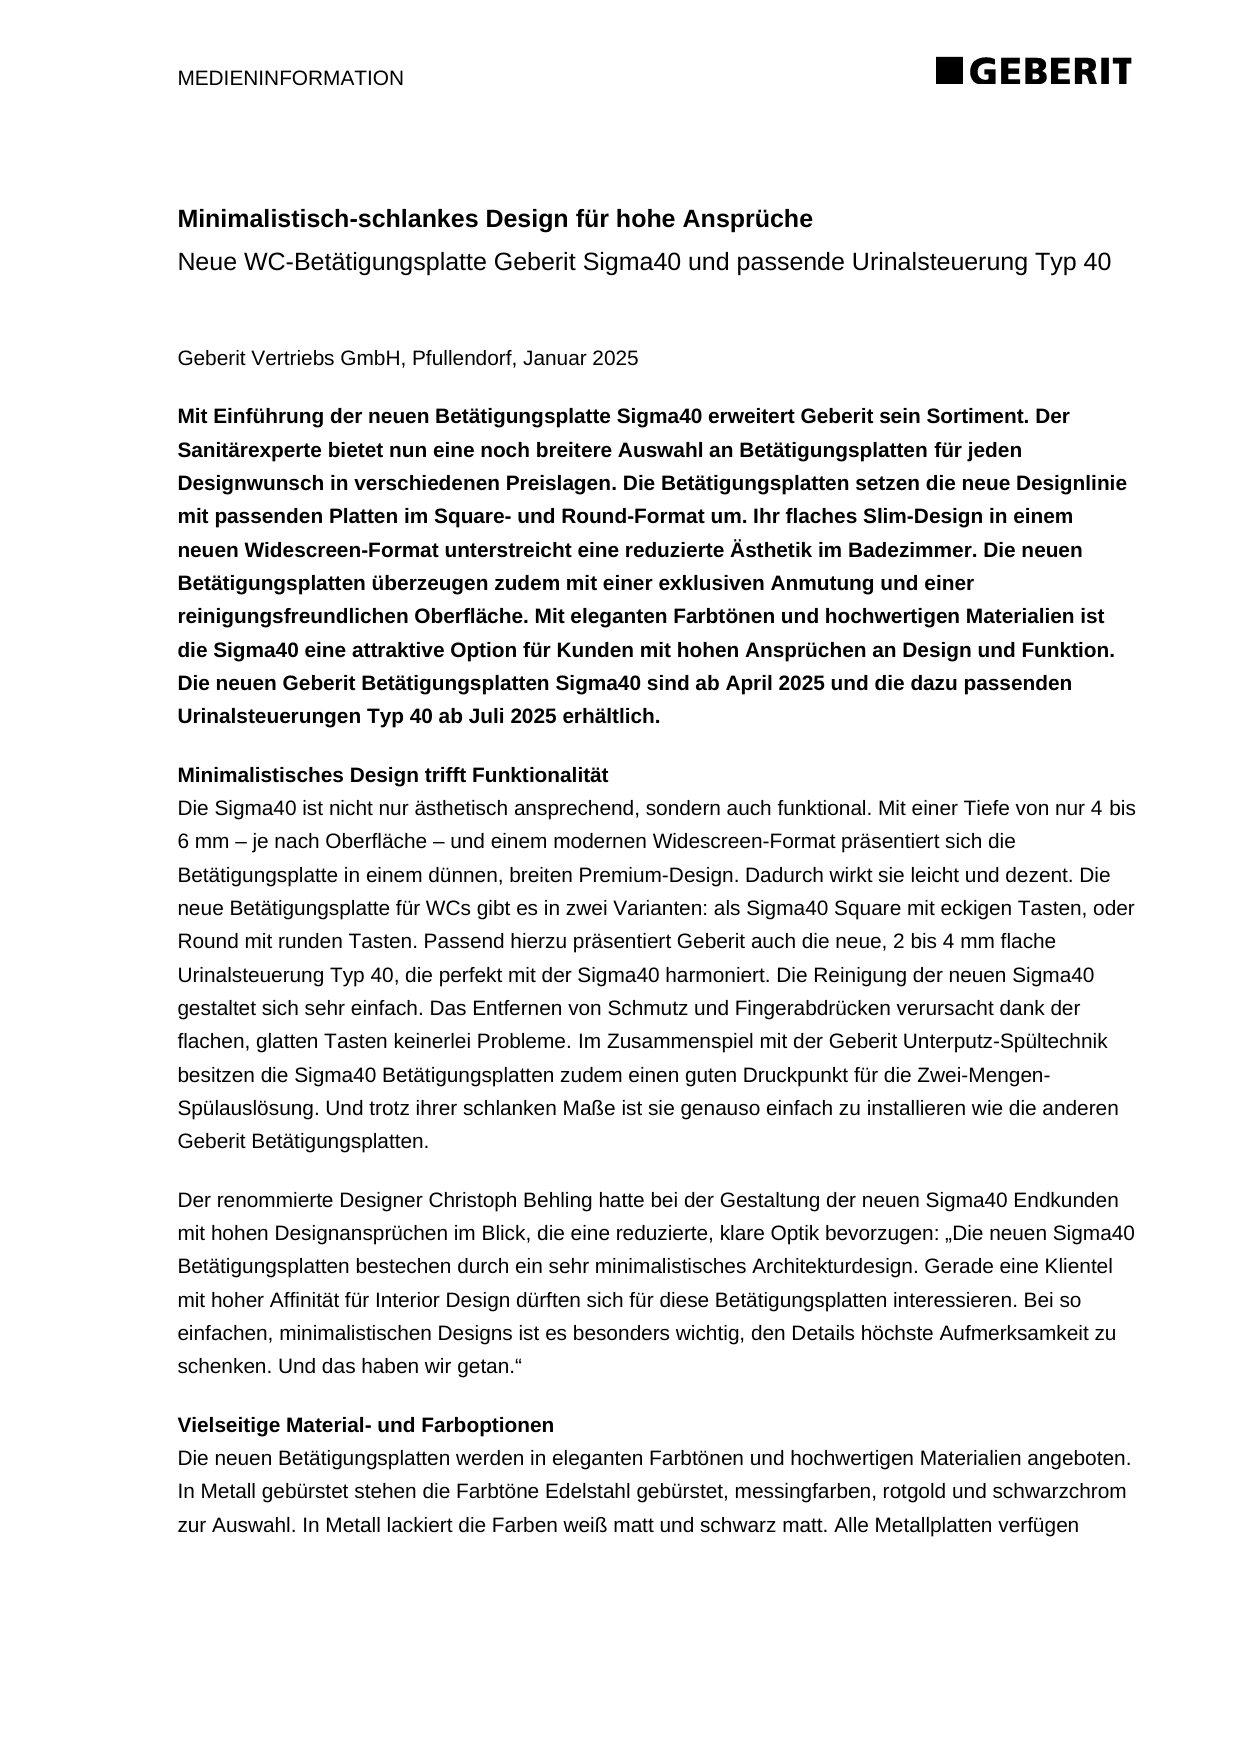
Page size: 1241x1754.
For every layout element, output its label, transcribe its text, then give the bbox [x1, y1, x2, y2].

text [177, 1406, 1137, 1539]
text Minimalistisch-schlankes Design für hohe Ansprüche [177, 204, 1137, 233]
text Minimalistisches Design trifft Funktionalität Die Sigma40 ist nicht nur ästhetisch ansprechend, sondern auch funktional. Mit einer Tiefe von nur 4 bis 6 mm – je nach Oberfläche – und einem modernen Widescreen-Format präsentiert sich die Betätigungsplatte in einem dünnen, breiten Premium-Design. Dadurch wirkt sie leicht und dezent. Die neue Betätigungsplatte für WCs gibt es in zwei Varianten: als Sigma40 Square mit eckigen Tasten, oder Round mit runden Tasten. Passend hierzu präsentiert Geberit auch die neue, 2 bis 4 mm flache Urinalsteuerung Typ 40, die perfekt mit der Sigma40 harmoniert. Die Reinigung der neuen Sigma40 gestaltet sich sehr einfach. Das Entfernen von Schmutz und Fingerabdrücken verursacht dank der flachen, glatten Tasten keinerlei Probleme. Im Zusammenspiel mit der Geberit Unterputz-Spültechnik besitzen die Sigma40 Betätigungsplatten zudem einen guten Druckpunkt für die Zwei-Mengen-Spülauslösung. Und trotz ihrer schlanken Maße ist sie genauso einfach zu installieren wie die anderen Geberit Betätigungsplatten. [177, 756, 1137, 1156]
title Der renommierte Designer Christoph Behling hatte bei der Gestaltung der neuen Sigma40 Endkunden mit hohen Designansprüchen im Blick, die eine reduzierte, klare Optik bevorzugen: „Die neuen Sigma40 Betätigungsplatten bestechen durch ein sehr minimalistisches Architekturdesign. Gerade eine Klientel mit hoher Affinität für Interior Design dürften sich für diese Betätigungsplatten interessieren. Bei so einfachen, minimalistischen Designs ist es besonders wichtig, den Details höchste Aufmerksamkeit zu schenken. Und das haben wir getan.“ [177, 1181, 1137, 1381]
text Geberit Vertriebs GmbH, Pfullendorf, Januar 2025 [177, 339, 1137, 372]
picture [935, 56, 1132, 84]
subtitle Neue WC-Betätigungsplatte Geberit Sigma40 und passende Urinalsteuerung Typ 40 [177, 247, 1137, 276]
text Mit Einführung der neuen Betätigungsplatte Sigma40 erweitert Geberit sein Sortiment. Der Sanitärexperte bietet nun eine noch breitere Auswahl an Betätigungsplatten für jeden Designwunsch in verschiedenen Preislagen. Die Betätigungsplatten setzen die neue Designlinie mit passenden Platten im Square- und Round-Format um. Ihr flaches Slim-Design in einem neuen Widescreen-Format unterstreicht eine reduzierte Ästhetik im Badezimmer. Die neuen Betätigungsplatten überzeugen zudem mit einer exklusiven Anmutung und einer reinigungsfreundlichen Oberfläche. Mit eleganten Farbtönen und hochwertigen Materialien ist die Sigma40 eine attraktive Option für Kunden mit hohen Ansprüchen an Design und Funktion. Die neuen Geberit Betätigungsplatten Sigma40 sind ab April 2025 und die dazu passenden Urinalsteuerungen Typ 40 ab Juli 2025 erhältlich. [177, 397, 1137, 731]
